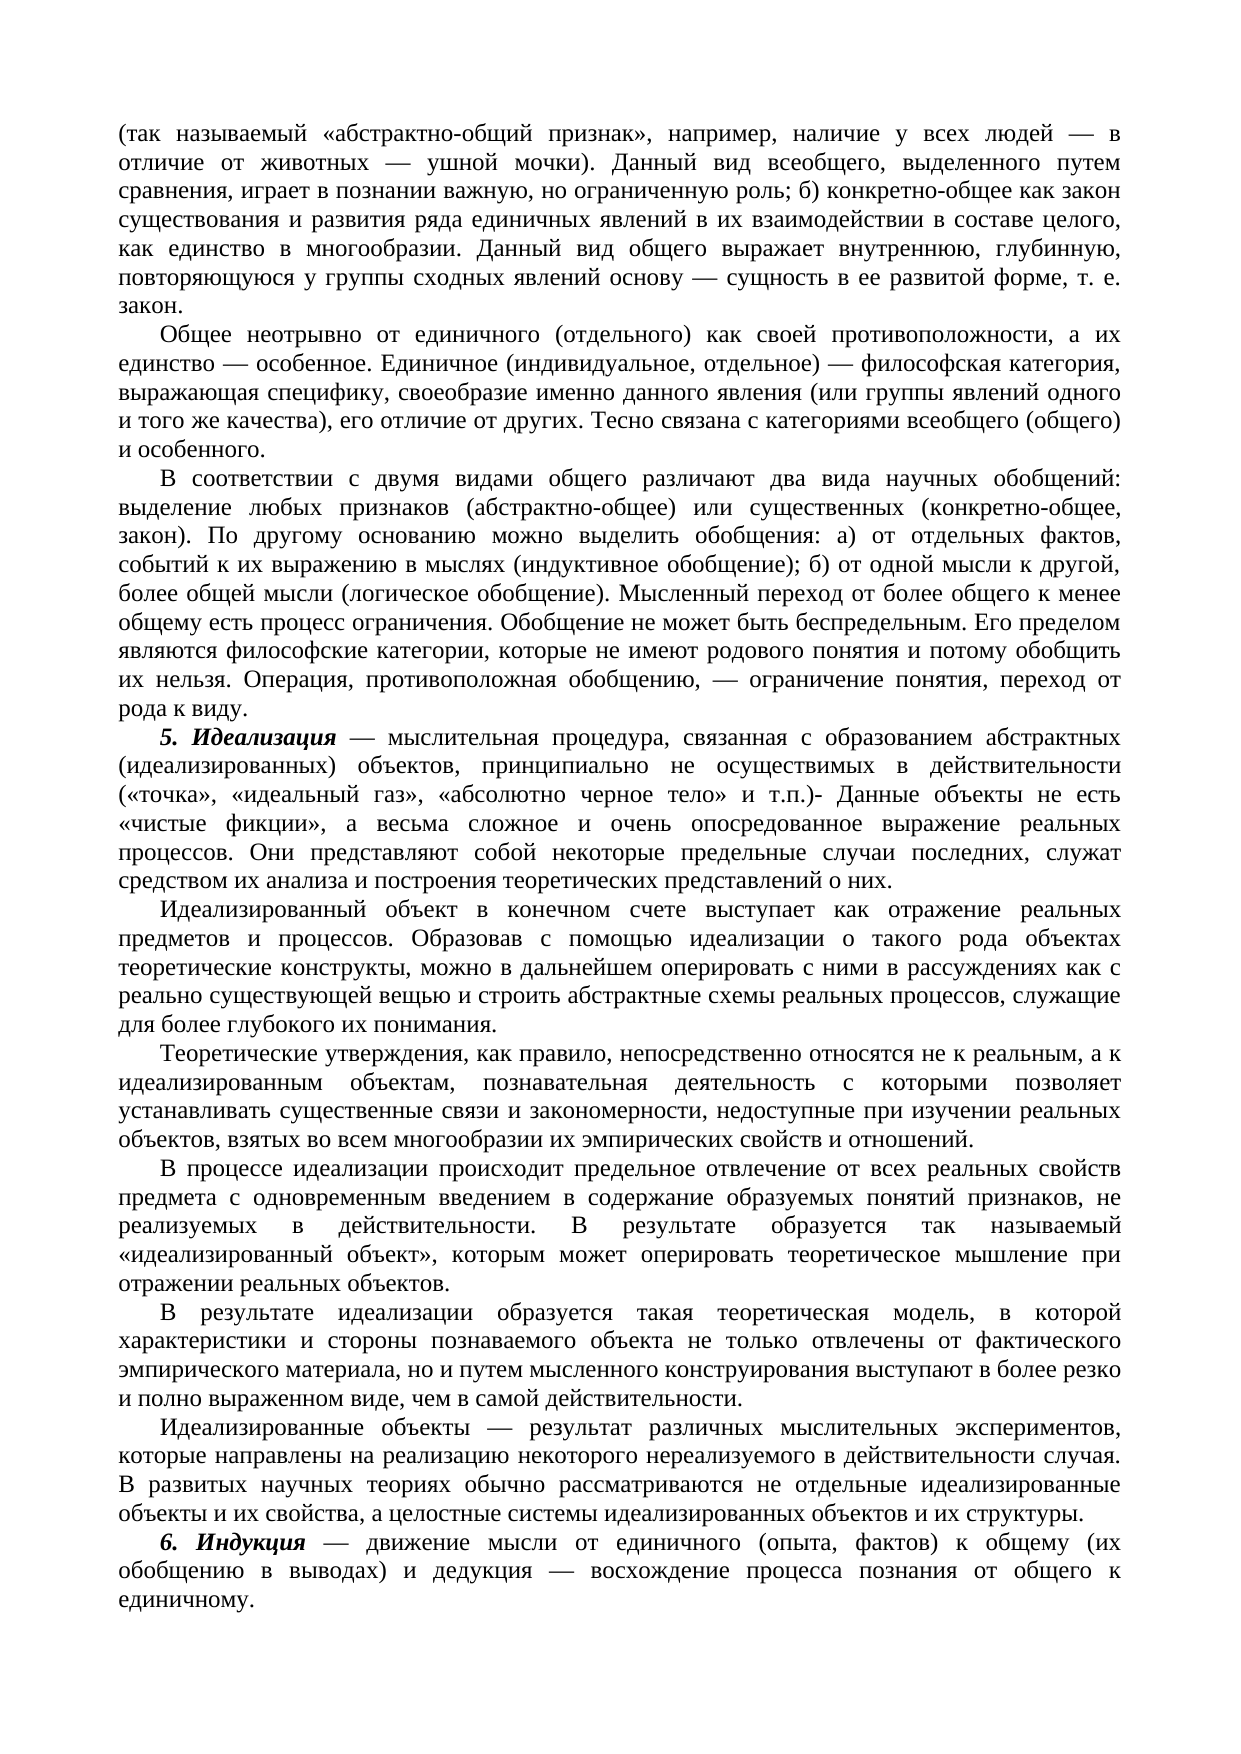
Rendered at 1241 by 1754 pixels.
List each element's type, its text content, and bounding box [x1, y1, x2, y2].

text В результате идеализации образуется такая теоретическая модель, в которой характеристики и стороны познаваемого объекта не только отвлечены от фактического эмпирического материала, но и путем мысленного конструирования выступают в более резко и полно выраженном виде, чем в самой действительности. [118, 1297, 1122, 1412]
text 6. Индукция — движение мысли от единичного (опыта, фактов) к общему (их обобщению в выводах) и дедукция — восхождение процесса познания от общего к единичному. [118, 1527, 1122, 1613]
text В процессе идеализации происходит предельное отвлечение от всех реальных свойств предмета с одновременным введением в содержание образуемых понятий признаков, не реализуемых в действительности. В результате образуется так называемый «идеализированный объект», которым может оперировать теоретическое мышление при отражении реальных объектов. [118, 1153, 1122, 1297]
text В соответствии с двумя видами общего различают два вида научных обобщений: выделение любых признаков (абстрактно-общее) или существенных (конкретно-общее, закон). По другому основанию можно выделить обобщения: а) от отдельных фактов, событий к их выражению в мыслях (индуктивное обобщение); б) от одной мысли к другой, более общей мысли (логическое обобщение). Мысленный переход от более общего к менее общему есть процесс ограничения. Обобщение не может быть беспредельным. Его пределом являются философские категории, которые не имеют родового понятия и потому обобщить их нельзя. Операция, противоположная обобщению, — ограничение понятия, переход от рода к виду. [118, 463, 1122, 722]
text Идеализированный объект в конечном счете выступает как отражение реальных предметов и процессов. Образовав с помощью идеализации о такого рода объектах теоретические конструкты, можно в дальнейшем оперировать с ними в рассуждениях как с реально существующей вещью и строить абстрактные схемы реальных процессов, служащие для более глубокого их понимания. [118, 894, 1122, 1038]
text 5. Идеализация — мыслительная процедура, связанная с образованием абстрактных (идеализированных) объектов, принципиально не осуществимых в действительности («точка», «идеальный газ», «абсолютно черное тело» и т.п.)- Данные объекты не есть «чистые фикции», а весьма сложное и очень опосредованное выражение реальных процессов. Они представляют собой некоторые предельные случаи последних, служат средством их анализа и построения теоретических представлений о них. [118, 722, 1122, 894]
text Общее неотрывно от единичного (отдельного) как своей противоположности, а их единство — особенное. Единичное (индивидуальное, отдельное) — философская категория, выражающая специфику, своеобразие именно данного явления (или группы явлений одного и того же качества), его отличие от других. Тесно связана с категориями всеобщего (общего) и особенного. [118, 319, 1122, 463]
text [118, 118, 1122, 319]
text Идеализированные объекты — результат различных мыслительных экспериментов, которые направлены на реализацию некоторого нереализуемого в действительности случая. В развитых научных теориях обычно рассматриваются не отдельные идеализированные объекты и их свойства, а целостные системы идеализированных объектов и их структуры. [118, 1412, 1122, 1527]
text Теоретические утверждения, как правило, непосредственно относятся не к реальным, а к идеализированным объектам, познавательная деятельность с которыми позволяет устанавливать существенные связи и закономерности, недоступные при изучении реальных объектов, взятых во всем многообразии их эмпирических свойств и отношений. [118, 1038, 1122, 1153]
